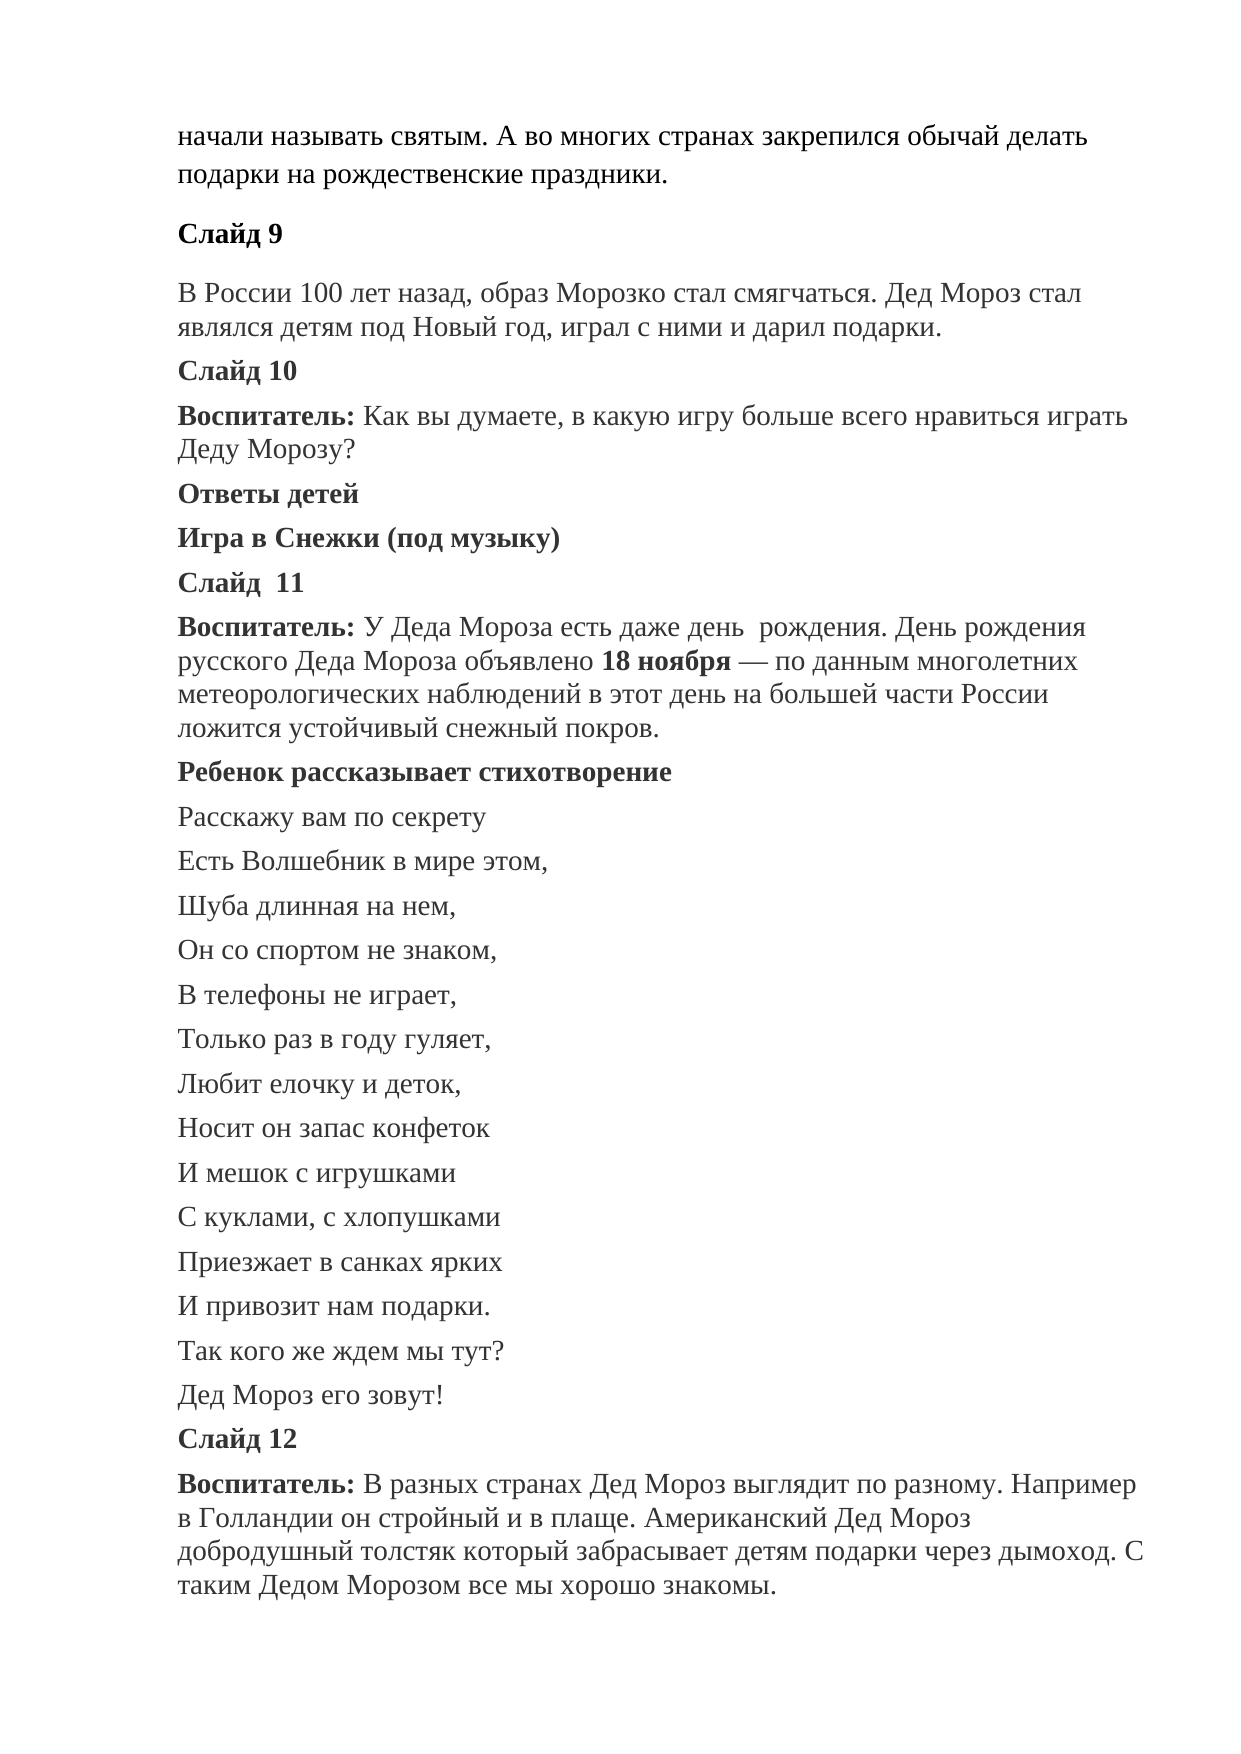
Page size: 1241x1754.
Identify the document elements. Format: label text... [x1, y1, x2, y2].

text Слайд 10 [177, 353, 1152, 387]
text Игра в Снежки (под музыку) [177, 520, 1152, 554]
text Любит елочку и деток, [177, 1066, 1152, 1099]
text Слайд 11 [177, 565, 1152, 598]
text Слайд 9 [177, 216, 1152, 249]
text Приезжает в санках ярких [177, 1244, 1152, 1277]
text Расскажу вам по секрету [177, 799, 1152, 832]
text Есть Волшебник в мире этом, [177, 843, 1152, 877]
text И мешок с игрушками [177, 1155, 1152, 1188]
text И привозит нам подарки. [177, 1288, 1152, 1322]
text Слайд 12 [177, 1422, 1152, 1455]
text Шуба длинная на нем, [177, 888, 1152, 921]
text Только раз в году гуляет, [177, 1021, 1152, 1055]
text Воспитатель: В разных странах Дед Мороз выглядит по разному. Например в Голландии он стройный и в плаще. Американский Дед Мороз добродушный толстяк который забрасывает детям подарки через дымоход. С таким Дедом Морозом все мы хорошо знакомы. [177, 1466, 1152, 1600]
text Носит он запас конфеток [177, 1110, 1152, 1144]
text Воспитатель: У Деда Мороза есть даже день рождения. День рождения русского Деда Мороза объявлено 18 ноября — по данным многолетних метеорологических наблюдений в этот день на большей части России ложится устойчивый снежный покров. [177, 609, 1152, 743]
text Ответы детей [177, 476, 1152, 509]
text Воспитатель: Как вы думаете, в какую игру больше всего нравиться играть Деду Морозу? [177, 398, 1152, 465]
text Он со спортом не знаком, [177, 932, 1152, 966]
text С куклами, с хлопушками [177, 1199, 1152, 1233]
text Дед Мороз его зовут! [177, 1377, 1152, 1411]
text В России 100 лет назад, образ Морозко стал смягчаться. Дед Мороз стал являлся детям под Новый год, играл с ними и дарил подарки. [177, 275, 1152, 342]
text Ребенок рассказывает стихотворение [177, 754, 1152, 788]
text Так кого же ждем мы тут? [177, 1333, 1152, 1366]
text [177, 118, 1152, 190]
text В телефоны не играет, [177, 977, 1152, 1010]
